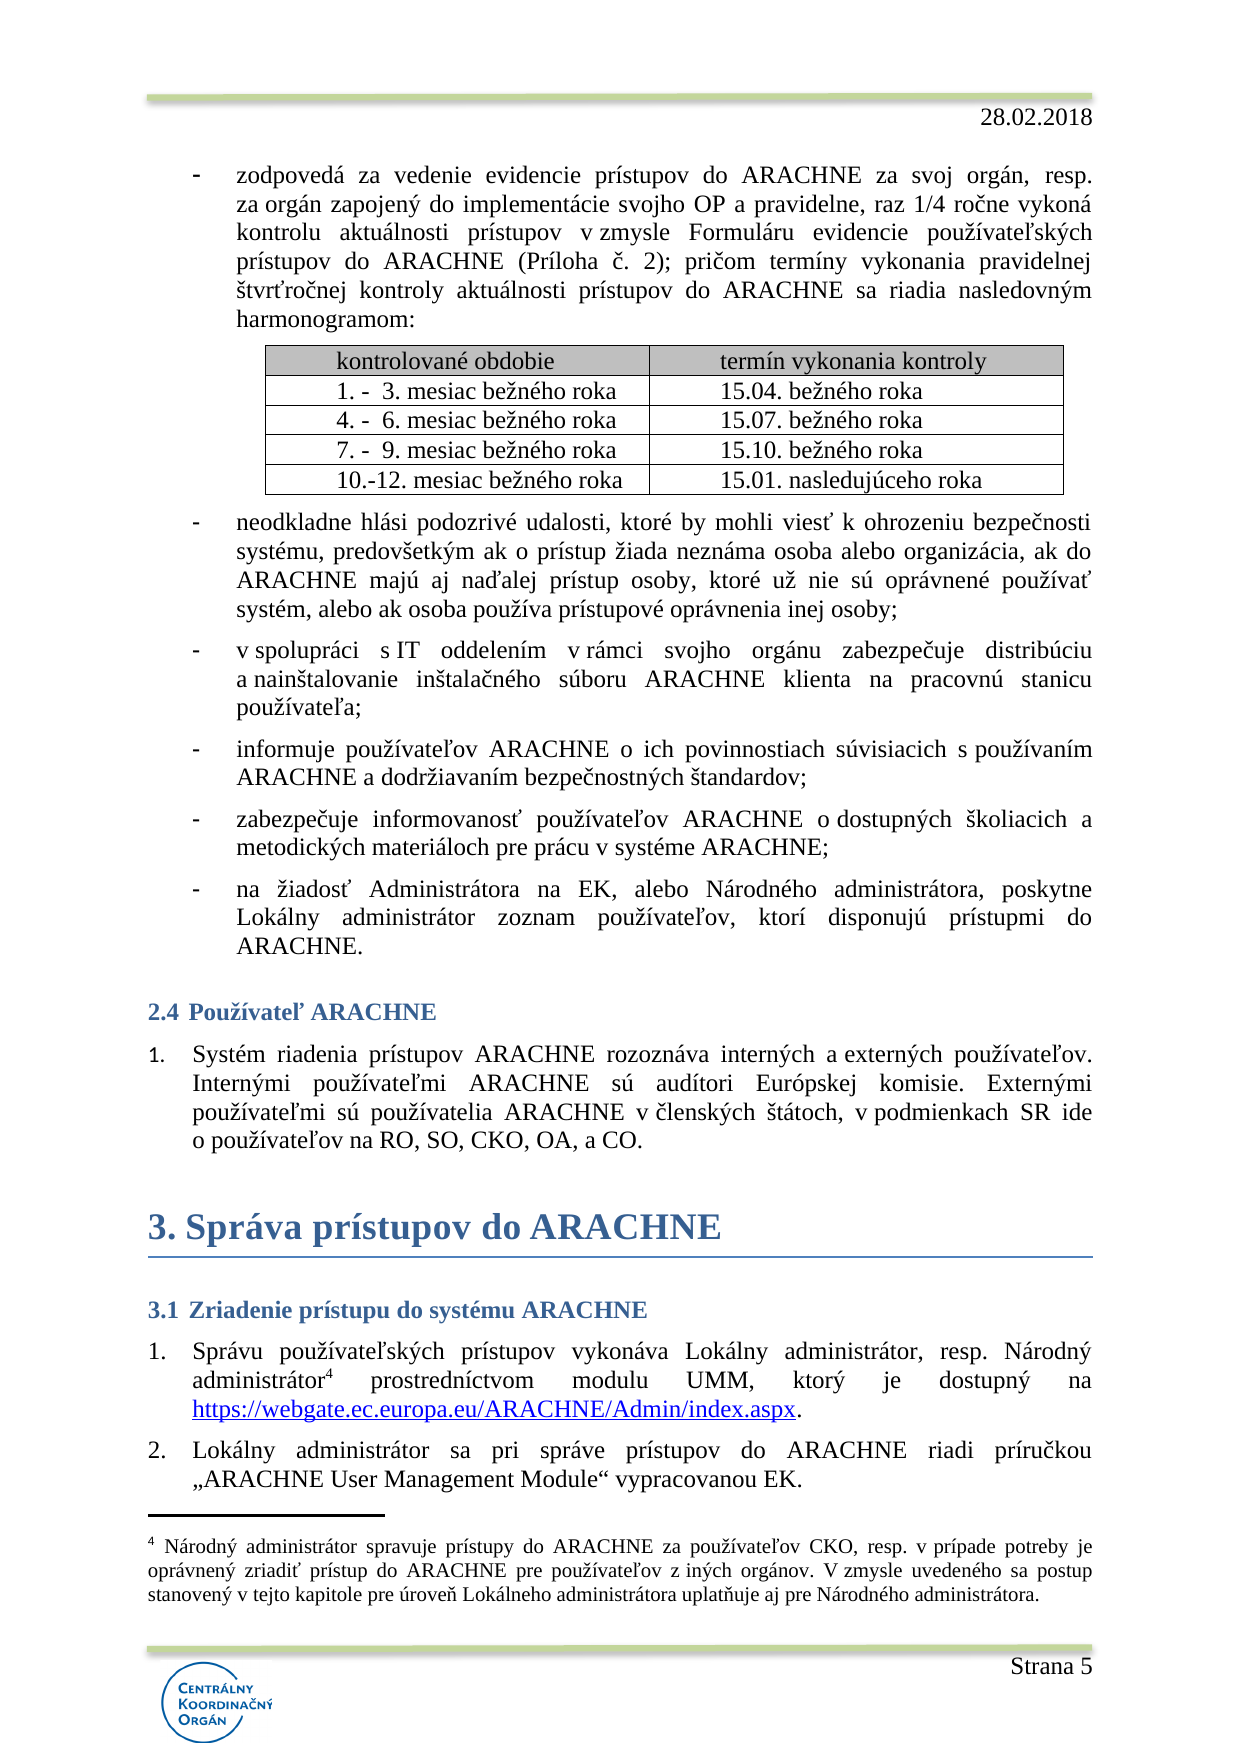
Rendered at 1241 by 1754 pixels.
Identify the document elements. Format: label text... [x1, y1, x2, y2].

table_cell 10.-12. mesiac bežného roka [266, 465, 649, 494]
list Správu používateľských prístupov vykonáva Lokálny administrátor, resp. Národný administrátor prostredníctvom modulu UMM, ktorý je dostupný na https://webgate.ec.europa.eu/ARACHNE/Admin/index.aspx. [148, 1336, 1093, 1423]
table_cell 15.10. bežného roka [650, 435, 1063, 464]
list zodpovedá za vedenie evidencie prístupov do ARACHNE za svoj orgán, resp. za orgán zapojený do implementácie svojho OP a pravidelne, raz 1/4 ročne vykoná kontrolu aktuálnosti prístupov v zmysle Formuláru evidencie používateľských prístupov do ARACHNE (Príloha č. 2); pričom termíny vykonania pravidelnej štvrťročnej kontroly aktuálnosti prístupov do ARACHNE sa riadia nasledovným harmonogramom: [192, 160, 1093, 332]
text Zriadenie prístupu do systému ARACHNE [148, 1295, 1093, 1324]
table_cell 1. - 3. mesiac bežného roka [266, 376, 649, 404]
list v spolupráci s IT oddelením v rámci svojho orgánu zabezpečuje distribúciu a nainštalovanie inštalačného súboru ARACHNE klienta na pracovnú stanicu používateľa; [192, 635, 1093, 721]
list Systém riadenia prístupov ARACHNE rozoznáva interných a externých používateľov. Internými používateľmi ARACHNE sú audítori Európskej komisie. Externými používateľmi sú používatelia ARACHNE v členských štátoch, v podmienkach SR ide o používateľov na RO, SO, CKO, OA, a CO. [148, 1039, 1093, 1154]
table_header kontrolované obdobie [266, 346, 649, 375]
table_header termín vykonania kontroly [650, 346, 1063, 375]
list informuje používateľov ARACHNE o ich povinnostiach súvisiacich s používaním ARACHNE a dodržiavaním bezpečnostných štandardov; [192, 734, 1093, 791]
table_cell 15.07. bežného roka [650, 406, 1063, 434]
table_cell 15.04. bežného roka [650, 376, 1063, 404]
list na žiadosť Administrátora na EK, alebo Národného administrátora, poskytne Lokálny administrátor zoznam používateľov, ktorí disponujú prístupmi do ARACHNE. [192, 874, 1093, 960]
text Správa prístupov do ARACHNE [148, 1204, 1093, 1256]
table_cell 15.01. nasledujúceho roka [650, 465, 1063, 494]
list zabezpečuje informovanosť používateľov ARACHNE o dostupných školiacich a metodických materiáloch pre prácu v systéme ARACHNE; [192, 804, 1093, 861]
text Používateľ ARACHNE [148, 997, 1093, 1026]
list Lokálny administrátor sa pri správe prístupov do ARACHNE riadi príručkou „ARACHNE User Management Module“ vypracovanou EK. [148, 1435, 1093, 1493]
table_cell 7. - 9. mesiac bežného roka [266, 435, 649, 464]
table_cell 4. - 6. mesiac bežného roka [266, 406, 649, 434]
picture [159, 1660, 272, 1742]
list neodkladne hlási podozrivé udalosti, ktoré by mohli viesť k ohrozeniu bezpečnosti systému, predovšetkým ak o prístup žiada neznáma osoba alebo organizácia, ak do ARACHNE majú aj naďalej prístup osoby, ktoré už nie sú oprávnené používať systém, alebo ak osoba používa prístupové oprávnenia inej osoby; [192, 507, 1093, 622]
